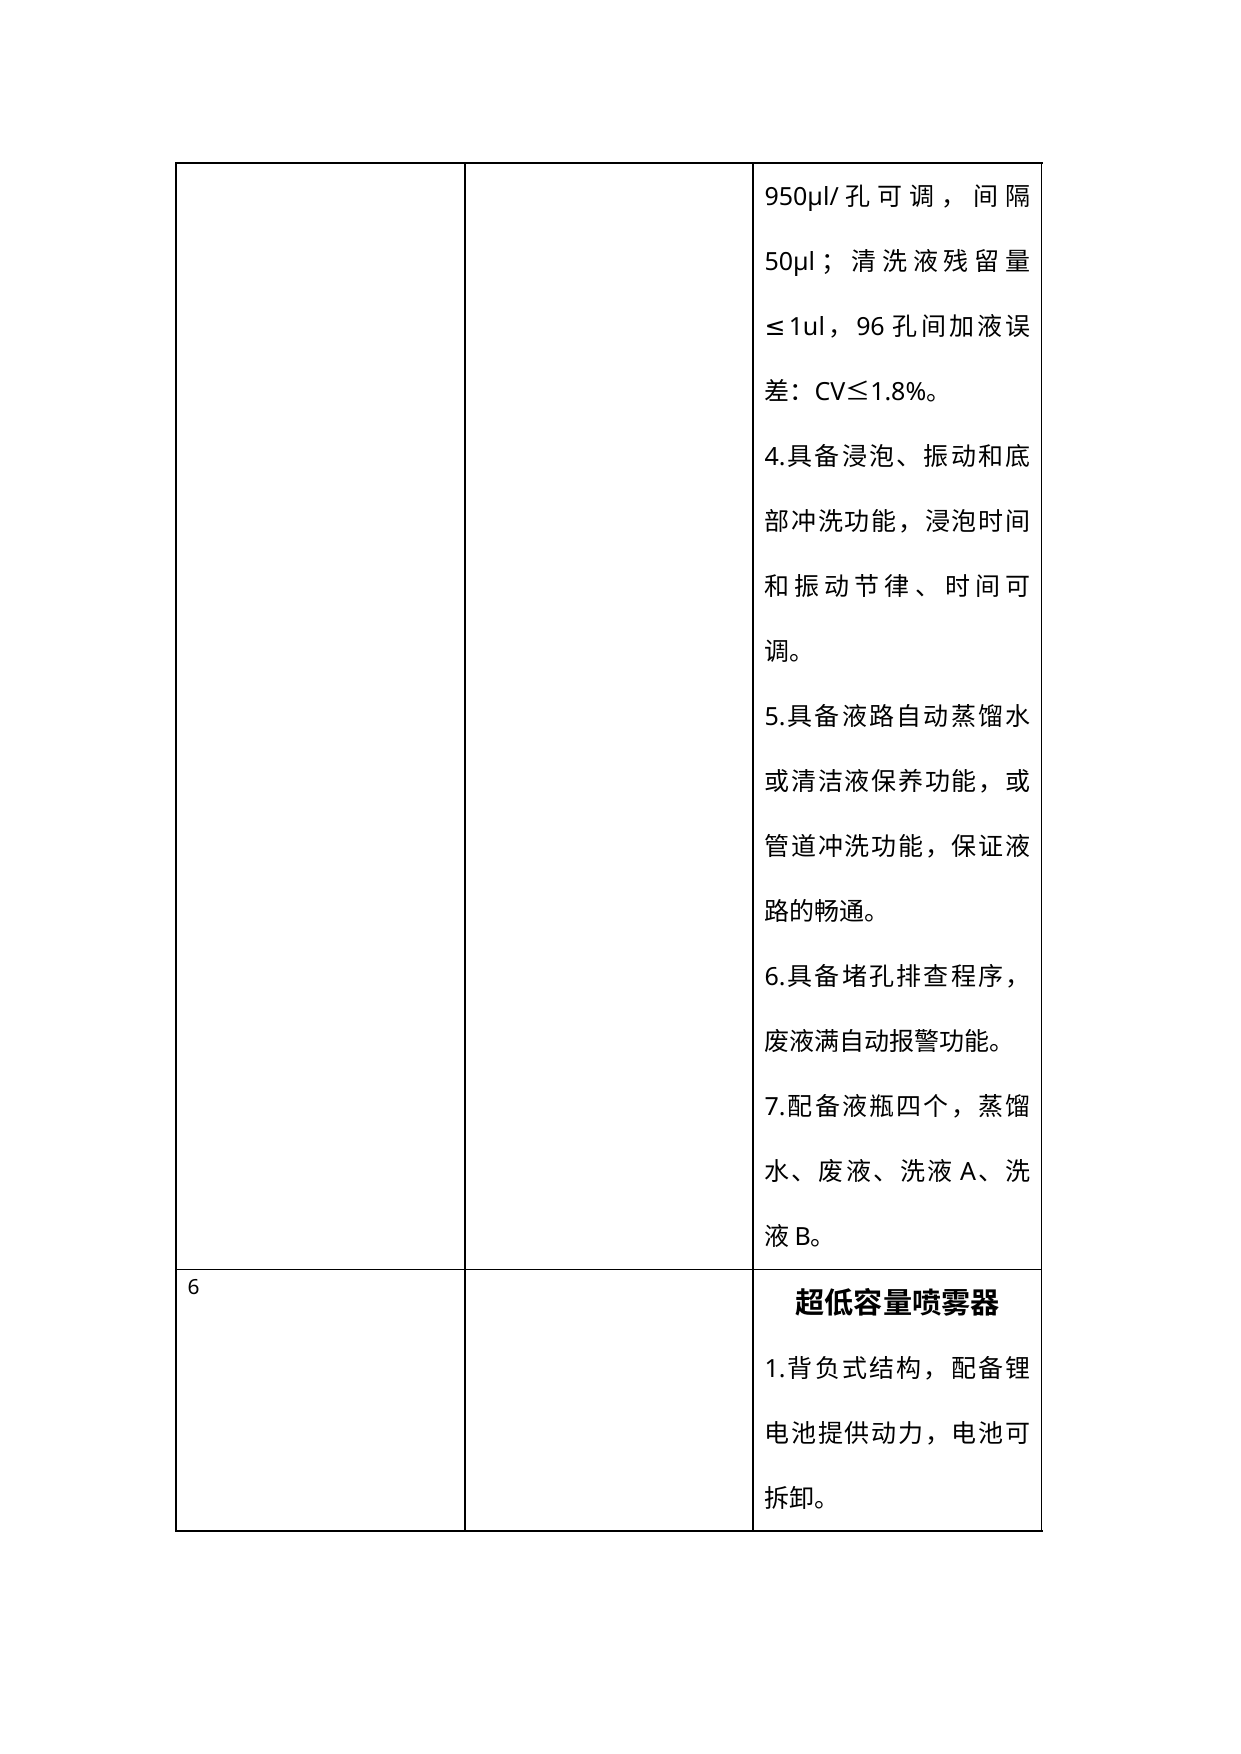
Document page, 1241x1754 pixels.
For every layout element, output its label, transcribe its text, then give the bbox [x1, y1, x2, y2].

table_cell 6 [177, 1270, 464, 1530]
table_cell [466, 1270, 752, 1530]
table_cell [754, 164, 1041, 1268]
table_cell 5 [177, 164, 464, 1268]
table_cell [754, 1270, 1041, 1530]
table_cell [466, 164, 752, 1268]
